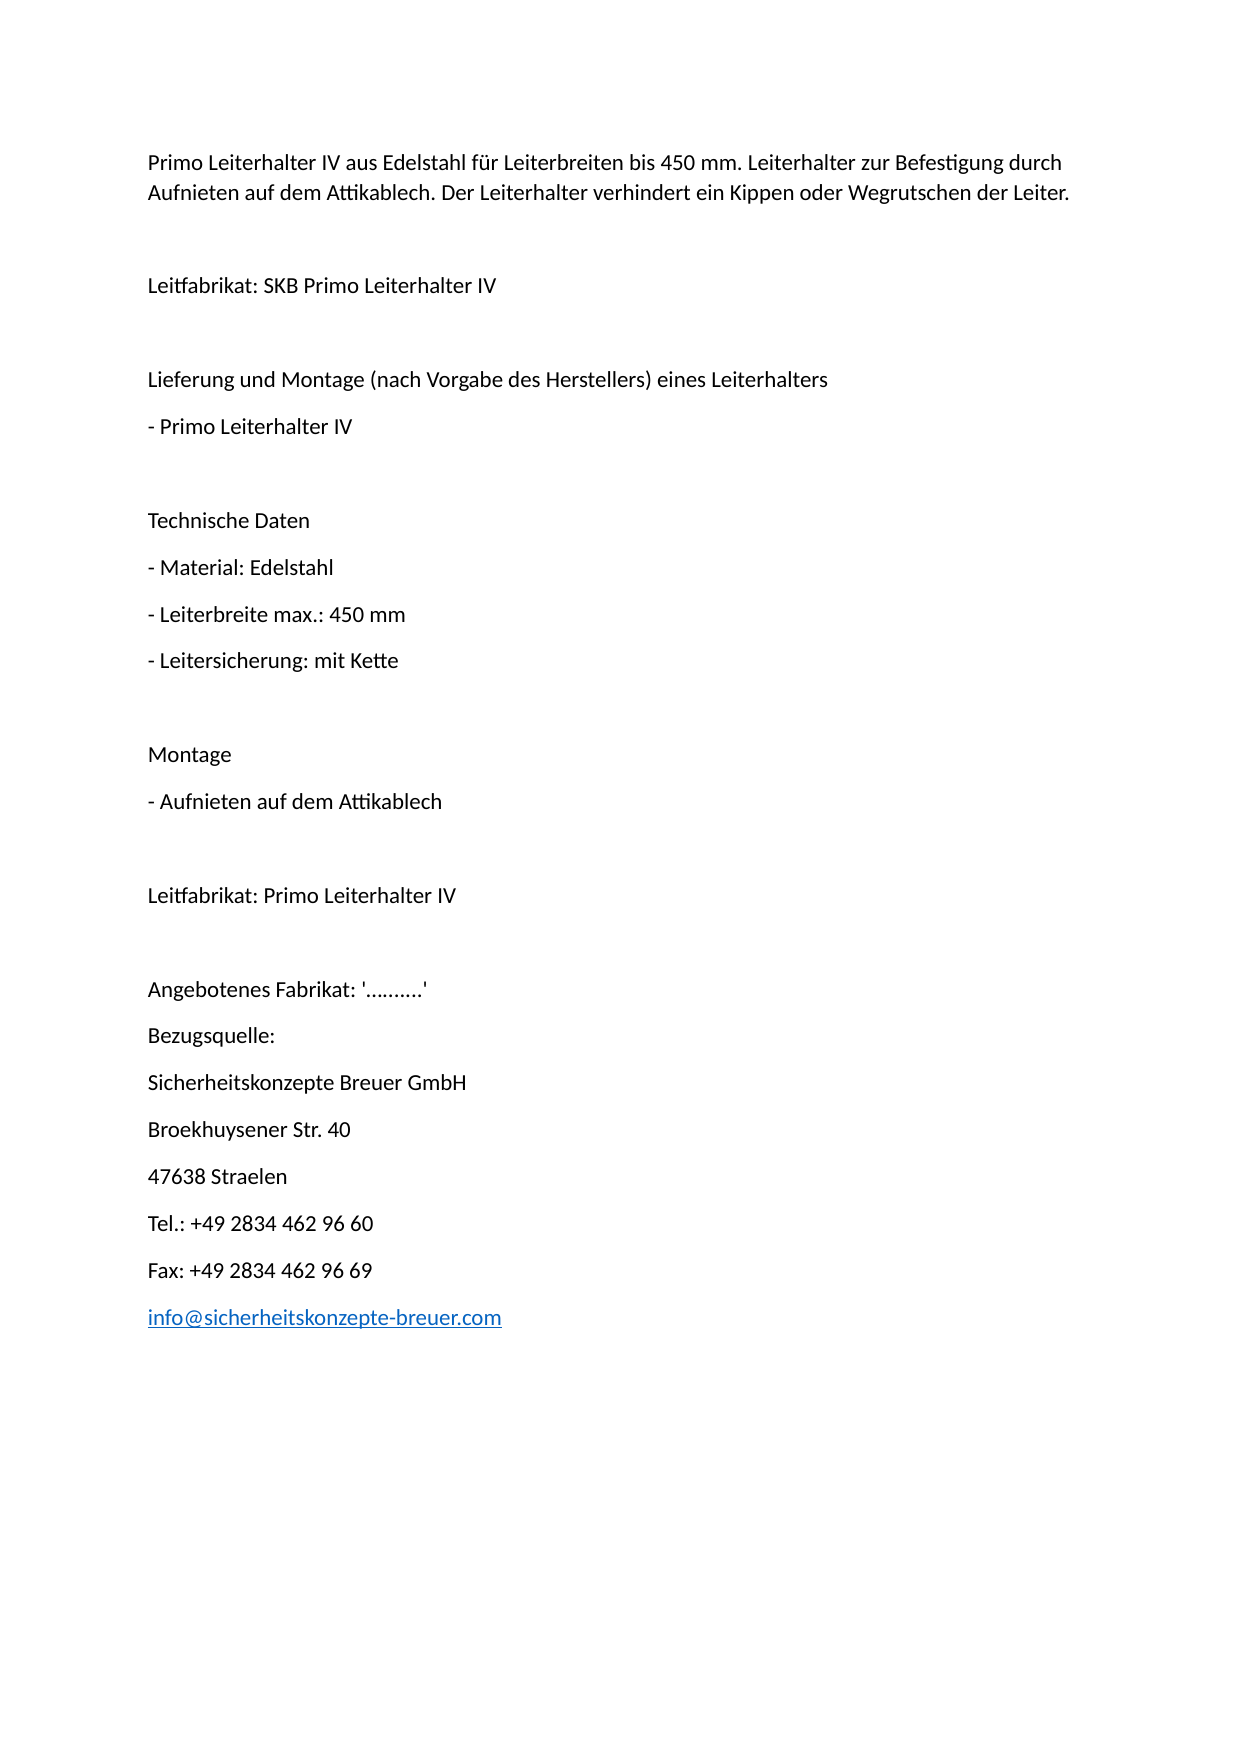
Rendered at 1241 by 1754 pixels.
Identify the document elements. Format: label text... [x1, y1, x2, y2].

text 47638 Straelen [148, 1162, 1093, 1190]
text Sicherheitskonzepte Breuer GmbH [148, 1068, 1093, 1096]
text Lieferung und Montage (nach Vorgabe des Herstellers) eines Leiterhalters [148, 365, 1093, 393]
text info@sicherheitskonzepte-breuer.com [148, 1303, 1093, 1331]
text - Leitersicherung: mit Kette [148, 647, 1093, 674]
text - Primo Leiterhalter IV [148, 412, 1093, 440]
text - Material: Edelstahl [148, 553, 1093, 581]
text Leitfabrikat: SKB Primo Leiterhalter IV [148, 272, 1093, 299]
text Leitfabrikat: Primo Leiterhalter IV [148, 881, 1093, 909]
text Primo Leiterhalter IV aus Edelstahl für Leiterbreiten bis 450 mm. Leiterhalter zur Befestigung durch Aufnieten auf dem Attikablech. Der Leiterhalter verhindert ein Kippen oder Wegrutschen der Leiter. [148, 148, 1093, 206]
text Montage [148, 740, 1093, 768]
text Fax: +49 2834 462 96 69 [148, 1256, 1093, 1284]
text Tel.: +49 2834 462 96 60 [148, 1209, 1093, 1237]
text Bezugsquelle: [148, 1022, 1093, 1049]
text Broekhuysener Str. 40 [148, 1115, 1093, 1143]
text Technische Daten [148, 506, 1093, 534]
text - Leiterbreite max.: 450 mm [148, 600, 1093, 628]
text Angebotenes Fabrikat: '….......' [148, 975, 1093, 1003]
text - Aufnieten auf dem Attikablech [148, 787, 1093, 815]
